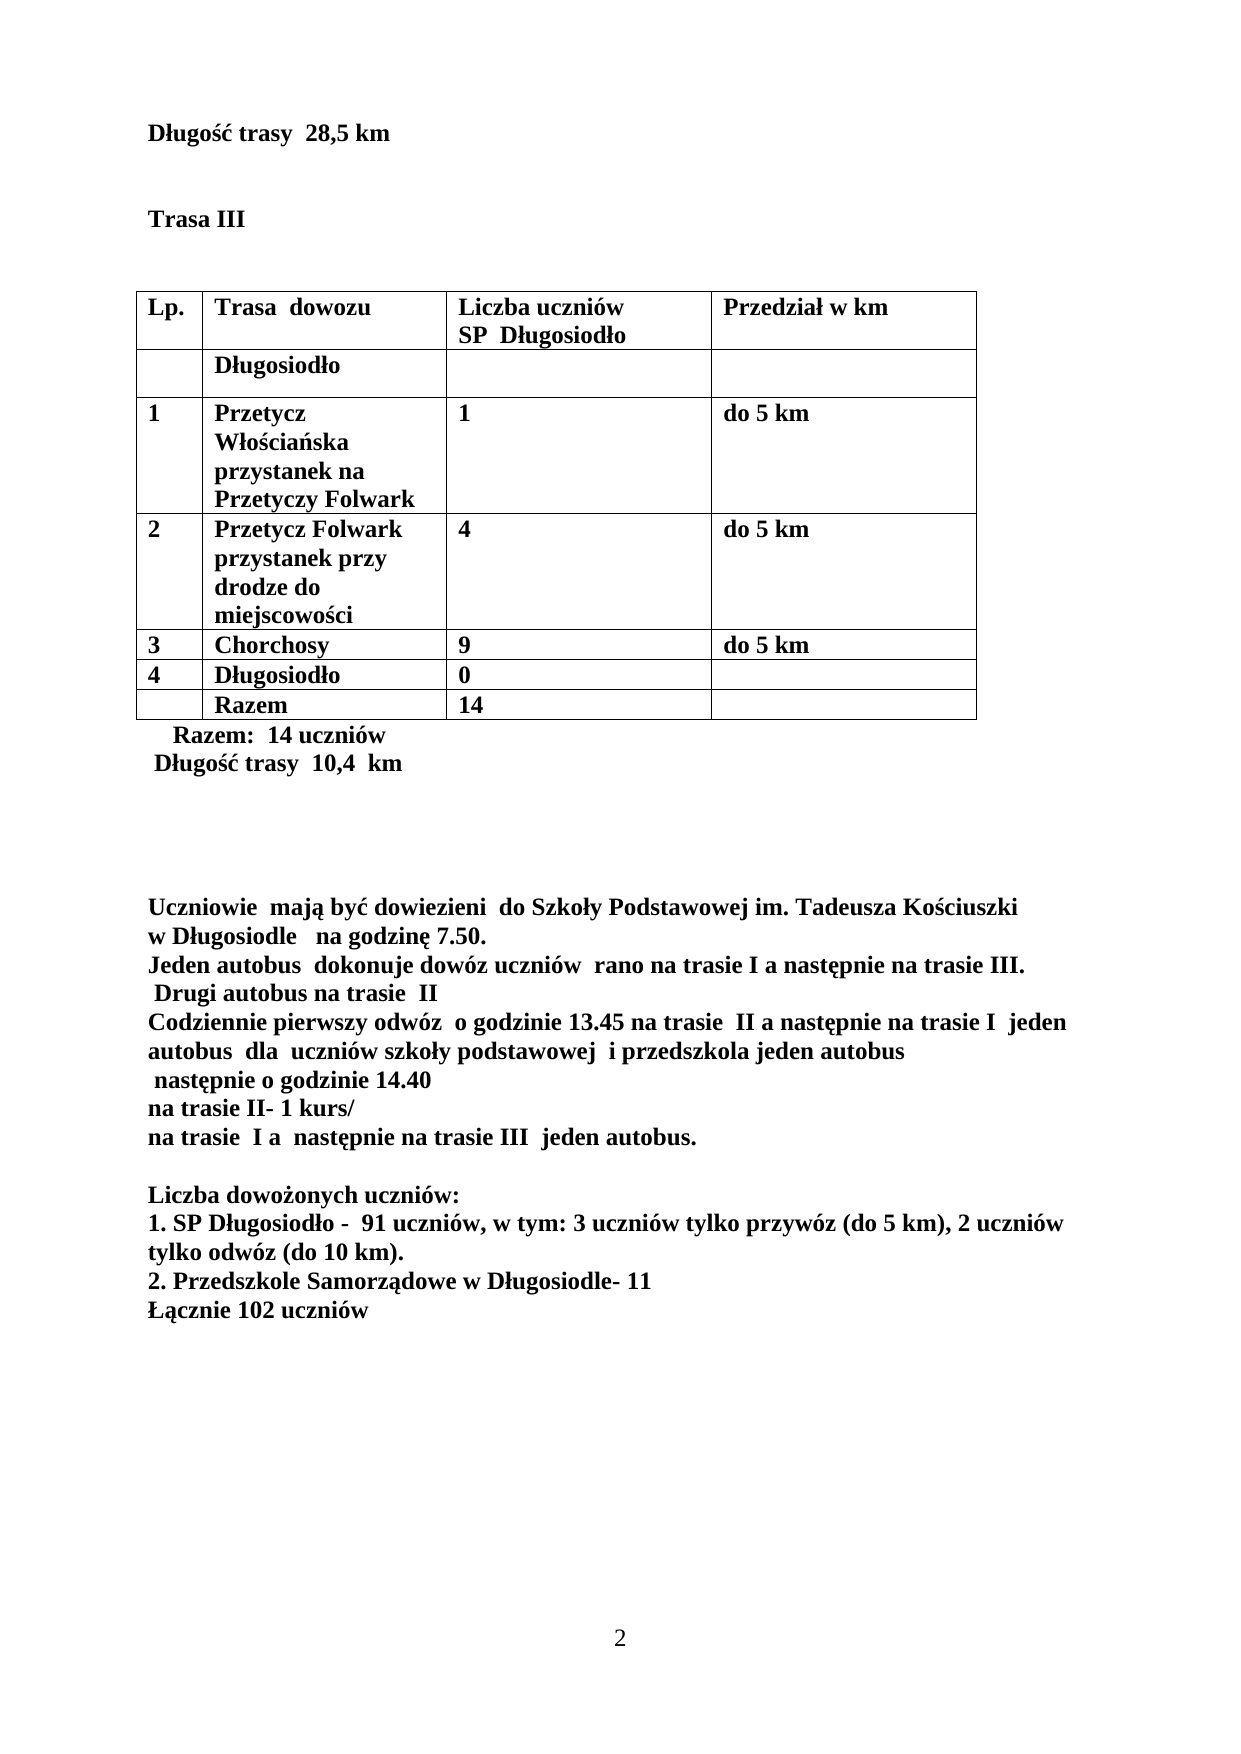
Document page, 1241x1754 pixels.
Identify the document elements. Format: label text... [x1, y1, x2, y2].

table_header Trasa dowozu [203, 292, 446, 349]
table_header Przedział w km [712, 292, 976, 349]
table_cell [712, 350, 976, 397]
text Długość trasy 10,4 km [148, 748, 1093, 777]
table_cell do 5 km [712, 630, 976, 659]
text na trasie I a następnie na trasie III jeden autobus. [148, 1122, 1093, 1151]
text następnie o godzinie 14.40 [148, 1065, 1093, 1093]
text Razem: 14 uczniów [148, 720, 1093, 748]
text Łącznie 102 uczniów [148, 1295, 1093, 1323]
text Długość trasy 28,5 km [148, 118, 1093, 147]
table_cell 0 [447, 660, 711, 689]
table_cell 2 [137, 514, 202, 629]
table_cell Długosiodło [203, 350, 446, 397]
table_cell 4 [447, 514, 711, 629]
table_cell [712, 660, 976, 689]
table_cell Przetycz Folwark przystanek przy drodze do miejscowości [203, 514, 446, 629]
table_cell 1 [447, 398, 711, 513]
table_cell Przetycz Włościańska przystanek na Przetyczy Folwark [203, 398, 446, 513]
text Trasa III [148, 204, 1093, 233]
table_cell do 5 km [712, 398, 976, 513]
table_cell [712, 690, 976, 719]
text Drugi autobus na trasie II [148, 978, 1093, 1007]
text 2. Przedszkole Samorządowe w Długosiodle- 11 [148, 1266, 1093, 1295]
table_cell 3 [137, 630, 202, 659]
text Liczba dowożonych uczniów: [148, 1180, 1093, 1208]
table_cell 4 [137, 660, 202, 689]
text Uczniowie mają być dowiezieni do Szkoły Podstawowej im. Tadeusza Kościuszki w Długosiodle na godzinę 7.50. [148, 892, 1093, 950]
text Jeden autobus dokonuje dowóz uczniów rano na trasie I a następnie na trasie III. [148, 950, 1093, 978]
table_header Lp. [137, 292, 202, 349]
table_cell 14 [447, 690, 711, 719]
table_cell [137, 690, 202, 719]
table_cell Chorchosy [203, 630, 446, 659]
table_cell 9 [447, 630, 711, 659]
table_cell [447, 350, 711, 397]
table_cell do 5 km [712, 514, 976, 629]
table_cell 1 [137, 398, 202, 513]
table_cell Długosiodło [203, 660, 446, 689]
text Codziennie pierwszy odwóz o godzinie 13.45 na trasie II a następnie na trasie I jeden autobus dla uczniów szkoły podstawowej i przedszkola jeden autobus [148, 1007, 1093, 1065]
table_cell Razem [203, 690, 446, 719]
text 1. SP Długosiodło - 91 uczniów, w tym: 3 uczniów tylko przywóz (do 5 km), 2 uczniów tylko odwóz (do 10 km). [148, 1208, 1093, 1266]
table_header Liczba uczniów SP Długosiodło [447, 292, 711, 349]
table_cell [137, 350, 202, 397]
text na trasie II- 1 kurs/ [148, 1093, 1093, 1122]
